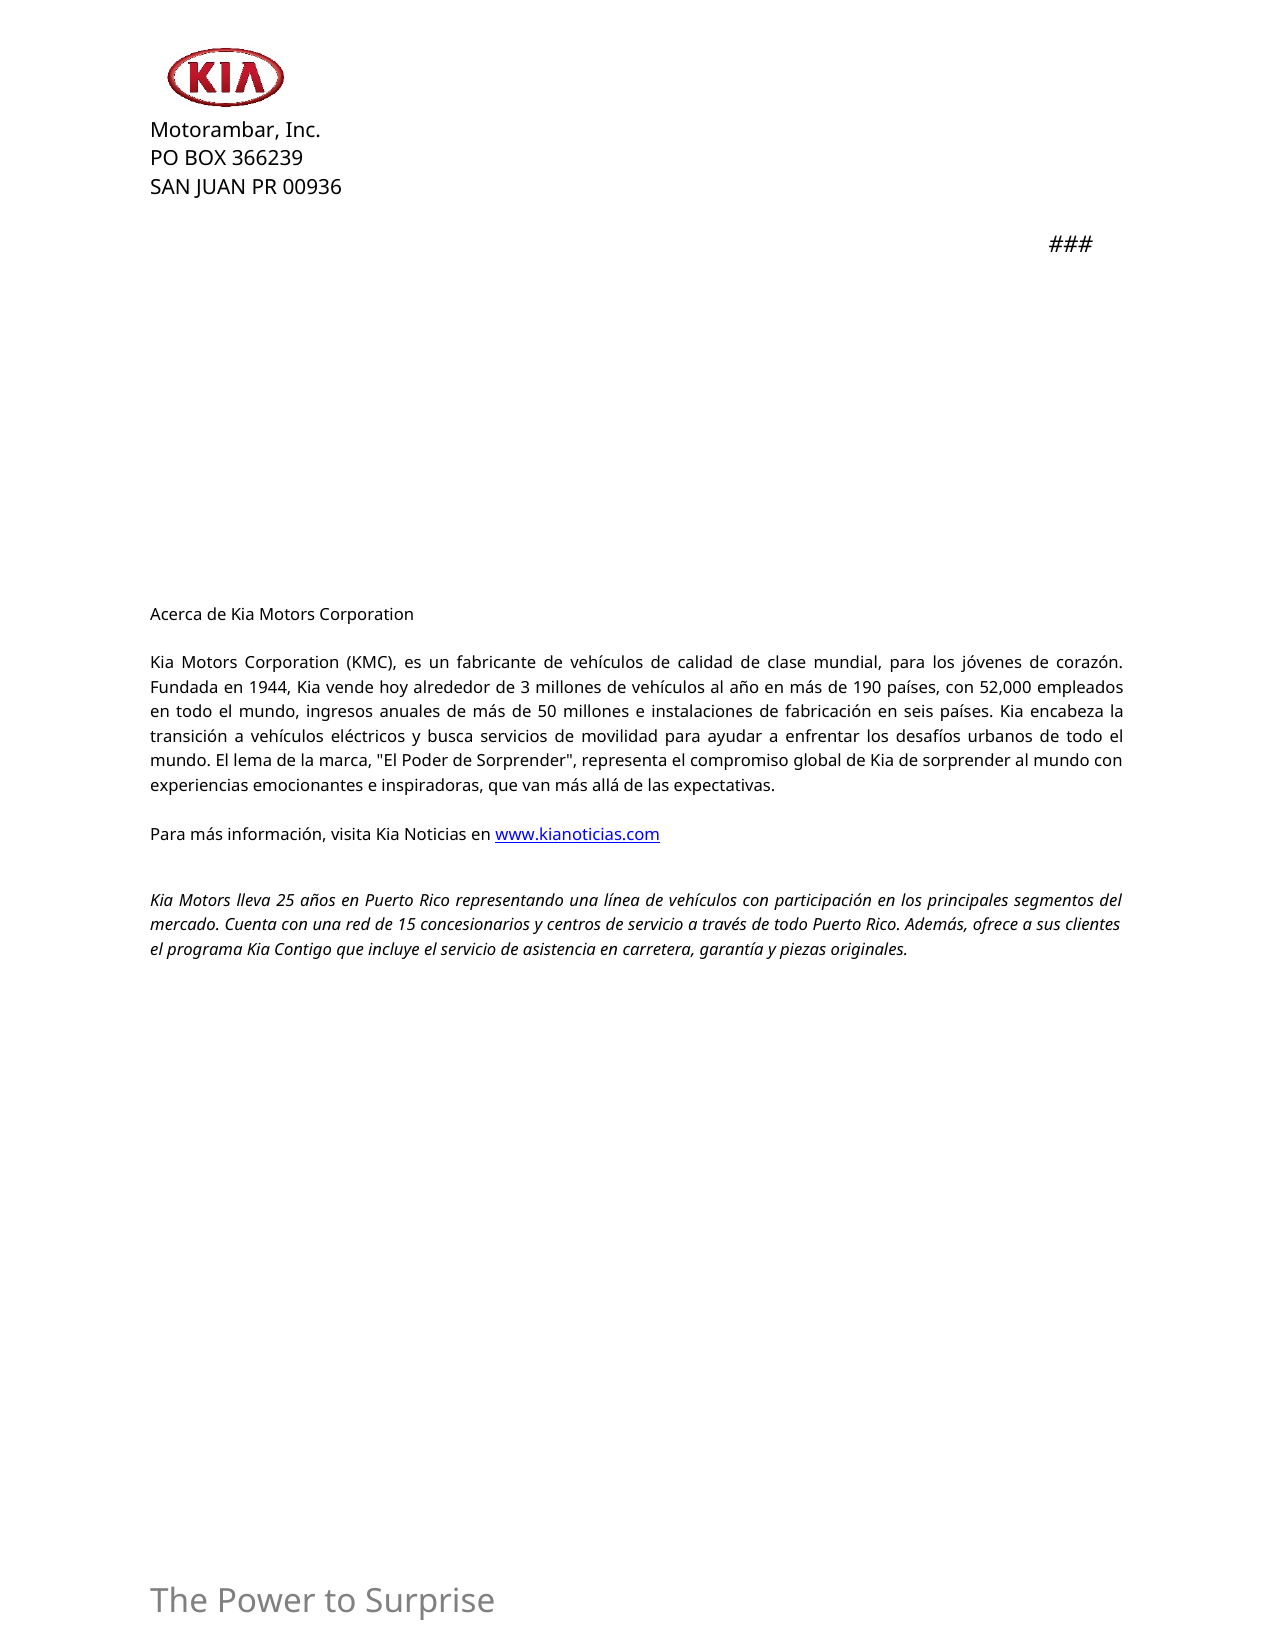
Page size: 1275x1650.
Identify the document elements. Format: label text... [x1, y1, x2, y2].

text Acerca de Kia Motors Corporation [150, 602, 1125, 625]
picture [150, 31, 300, 123]
text Kia Motors Corporation (KMC), es un fabricante de vehículos de calidad de clase mundial, para los jóvenes de corazón. Fundada en 1944, Kia vende hoy alrededor de 3 millones de vehículos al año en más de 190 países, con 52,000 empleados en todo el mundo, ingresos anuales de más de 50 millones e instalaciones de fabricación en seis países. Kia encabeza la transición a vehículos eléctricos y busca servicios de movilidad para ayudar a enfrentar los desafíos urbanos de todo el mundo. El lema de la marca, "El Poder de Sorprender", representa el compromiso global de Kia de sorprender al mundo con experiencias emocionantes e inspiradoras, que van más allá de las expectativas. [150, 651, 1125, 796]
text Para más información, visita Kia Noticias en www.kianoticias.com [150, 822, 1125, 845]
text ### [150, 228, 1125, 259]
text Kia Motors lleva 25 años en Puerto Rico representando una línea de vehículos con participación en los principales segmentos del mercado. Cuenta con una red de 15 concesionarios y centros de servicio a través de todo Puerto Rico. Además, ofrece a sus clientes el programa Kia Contigo que incluye el servicio de asistencia en carretera, garantía y piezas originales. [150, 888, 1125, 960]
